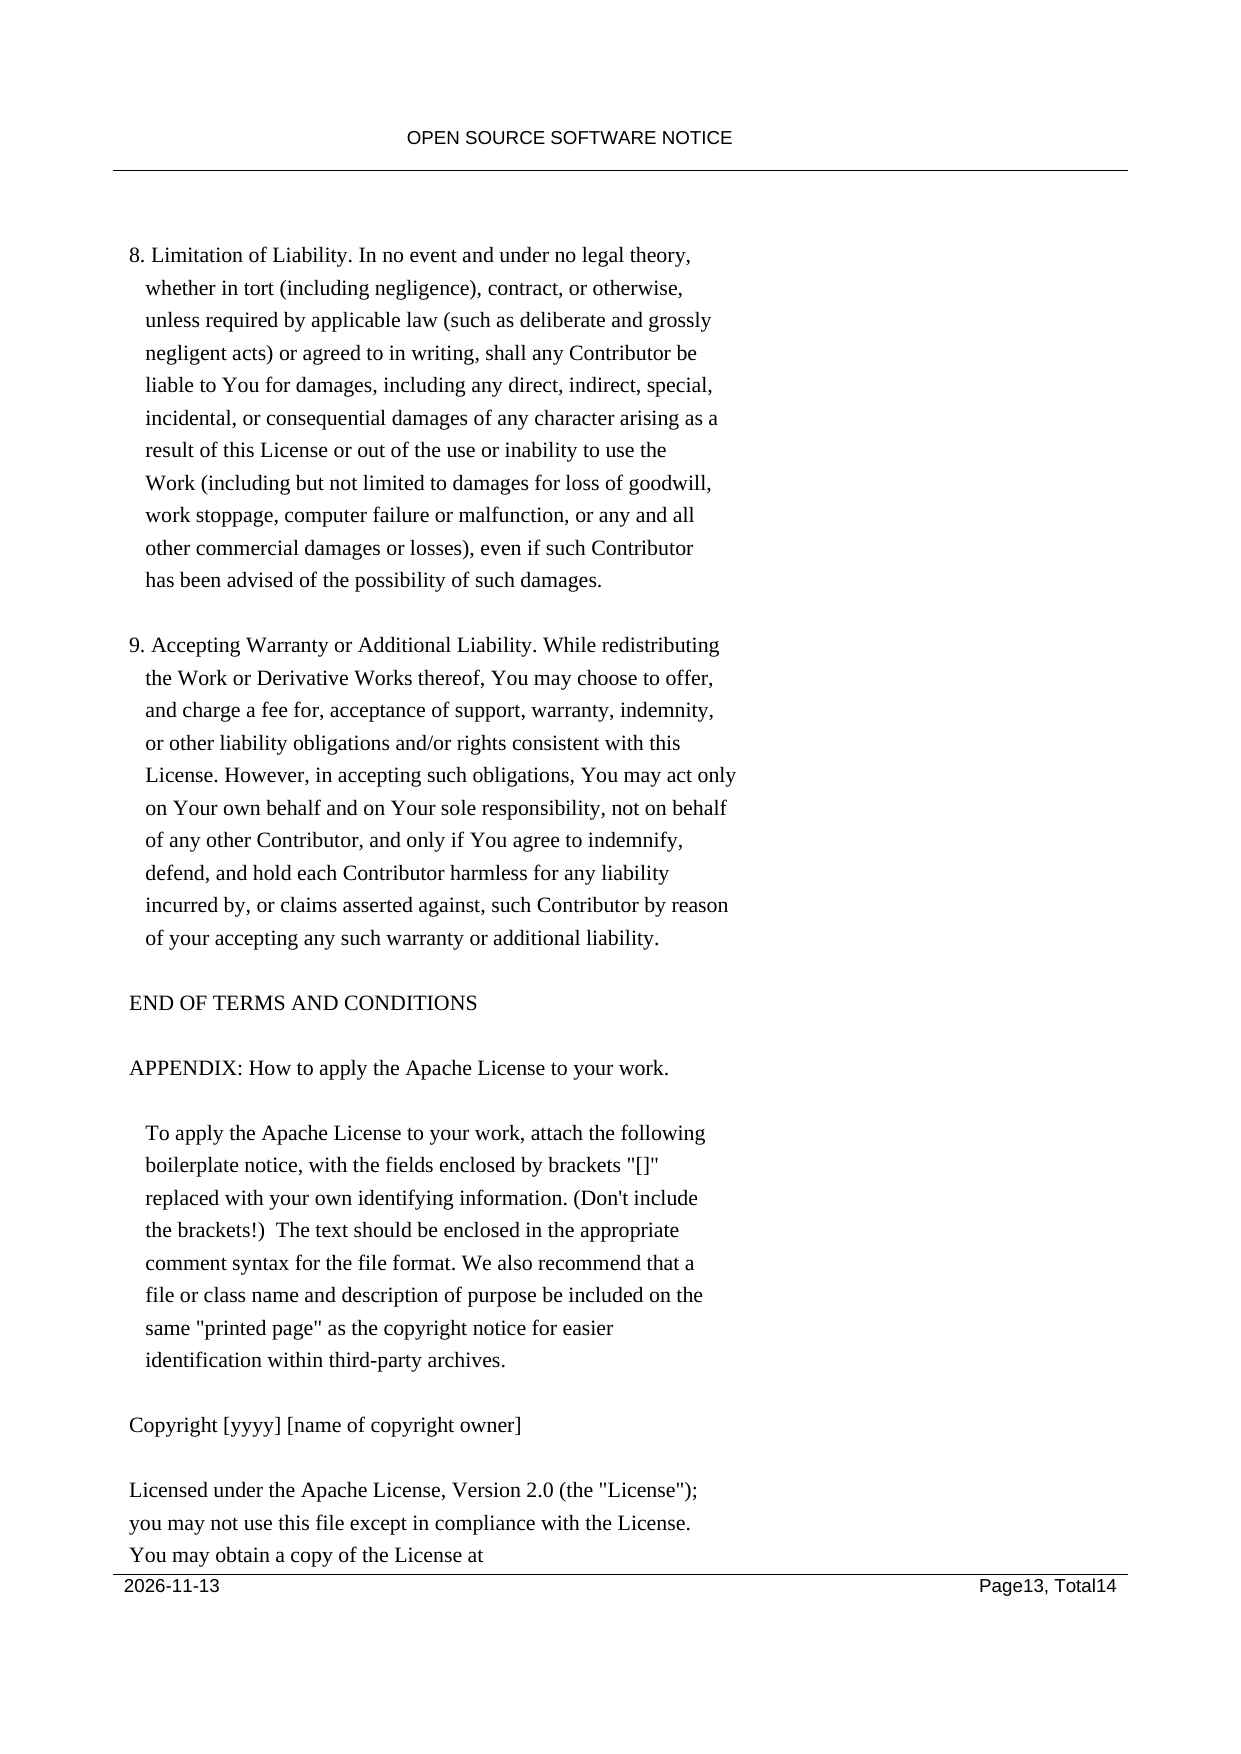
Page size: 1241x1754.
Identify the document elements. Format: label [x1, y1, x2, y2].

text [112, 206, 1128, 1571]
